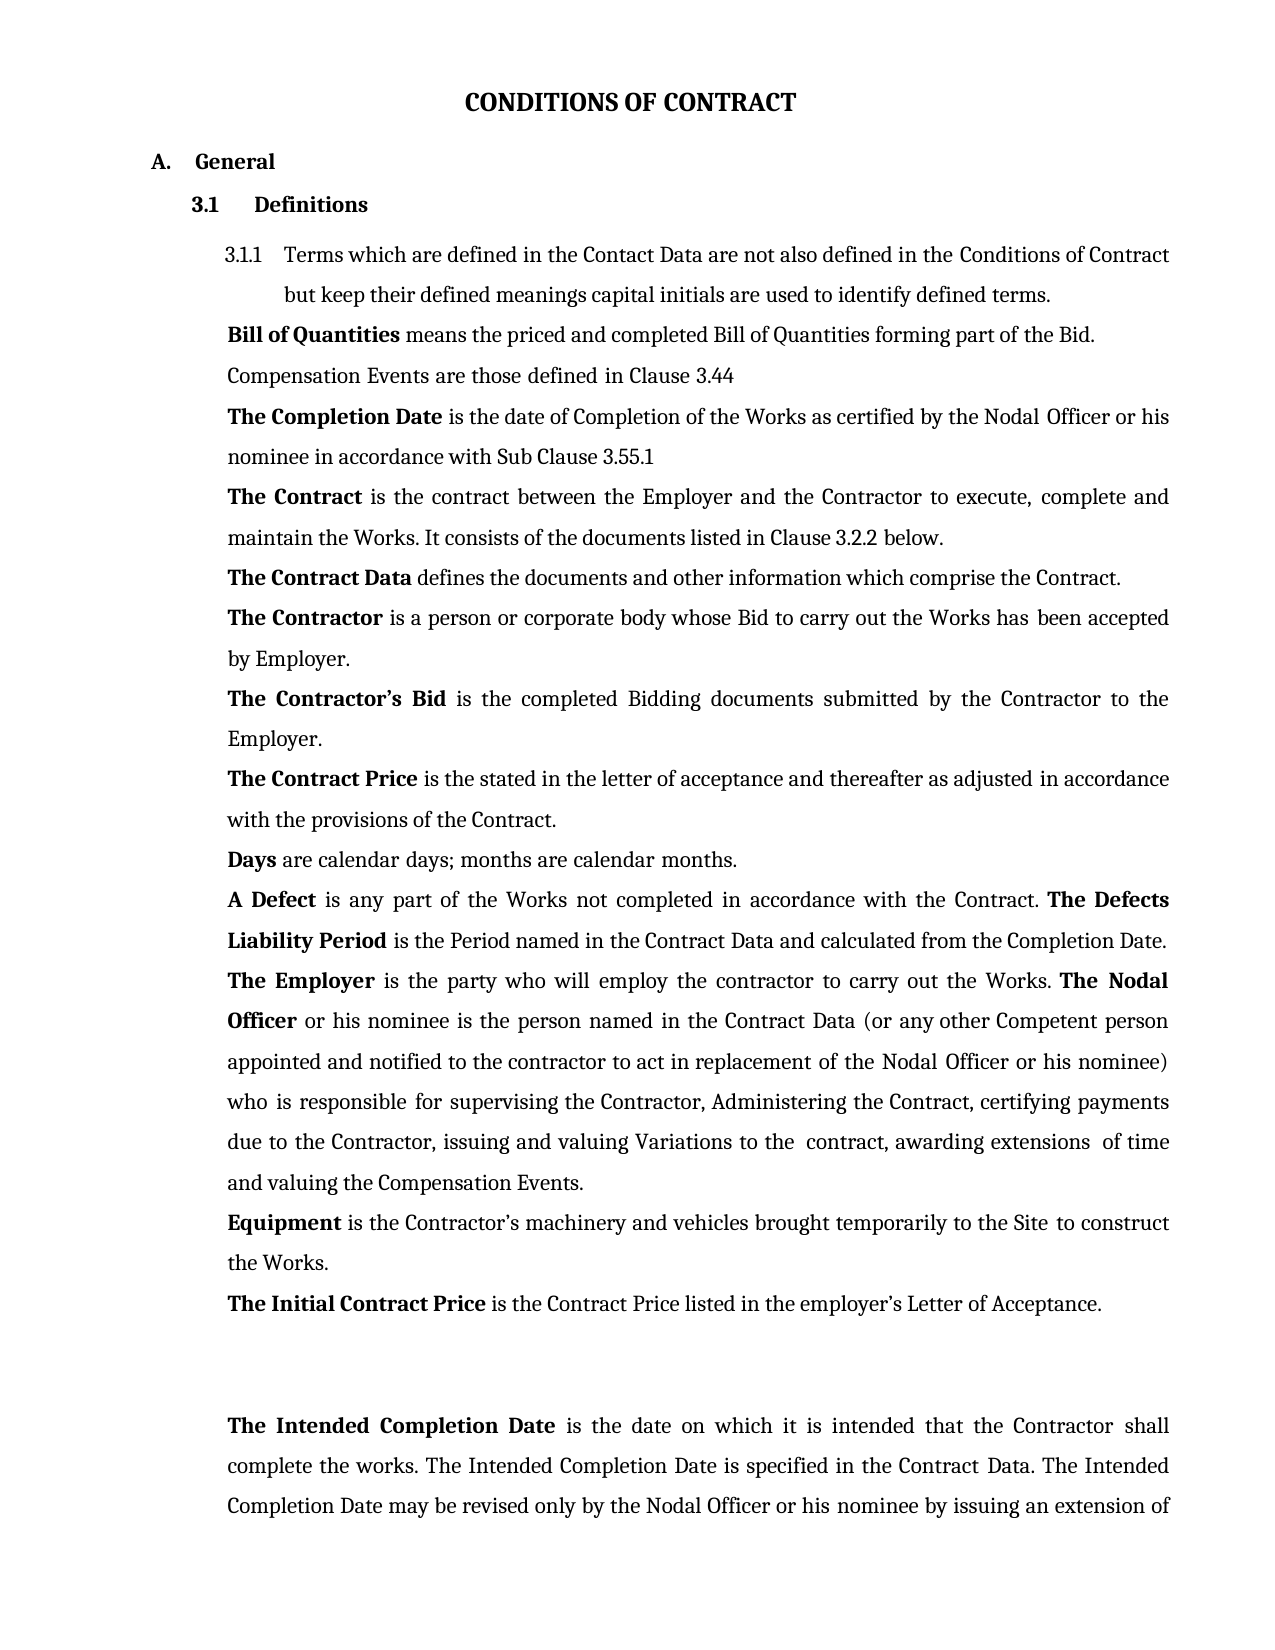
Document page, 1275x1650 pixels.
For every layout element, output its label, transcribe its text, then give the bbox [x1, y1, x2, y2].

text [227, 1413, 1169, 1520]
text The Contract is the contract between the Employer and the Contractor to execute, complete and maintain the Works. It consists of the documents listed in Clause 3.2.2 below. [227, 484, 1169, 551]
text Days are calendar days; months are calendar months. [227, 847, 1169, 873]
text The Contract Price is the stated in the letter of acceptance and thereafter as adjusted in accordance with the provisions of the Contract. [227, 766, 1169, 833]
text The Completion Date is the date of Completion of the Works as certified by the Nodal Officer or his nominee in accordance with Sub Clause 3.55.1 [227, 403, 1169, 470]
text Bill of Quantities means the priced and completed Bill of Quantities forming part of the Bid. [227, 322, 1169, 349]
text Equipment is the Contractor’s machinery and vehicles brought temporarily to the Site to construct the Works. [227, 1210, 1169, 1277]
text The Contractor is a person or corporate body whose Bid to carry out the Works has been accepted by Employer. [227, 605, 1169, 672]
list Terms which are defined in the Contact Data are not also defined in the Conditions of Contract but keep their defined meanings capital initials are used to identify defined terms. [224, 242, 1169, 308]
text The Contractor’s Bid is the completed Bidding documents submitted by the Contractor to the Employer. [227, 686, 1169, 752]
text Compensation Events are those defined in Clause 3.44 [227, 363, 1169, 389]
subtitle CONDITIONS OF CONTRACT [92, 87, 1169, 118]
text The Initial Contract Price is the Contract Price listed in the employer’s Letter of Acceptance. [227, 1291, 1169, 1317]
text A Defect is any part of the Works not completed in accordance with the Contract. The Defects Liability Period is the Period named in the Contract Data and calculated from the Completion Date. [227, 887, 1169, 954]
text The Employer is the party who will employ the contractor to carry out the Works. The Nodal Officer or his nominee is the person named in the Contract Data (or any other Competent person appointed and notified to the contractor to act in replacement of the Nodal Officer or his nominee) who is responsible for supervising the Contractor, Administering the Contract, certifying payments due to the Contractor, issuing and valuing Variations to the contract, awarding extensions of time and valuing the Compensation Events. [227, 968, 1169, 1196]
list Definitions [192, 192, 1169, 218]
text The Contract Data defines the documents and other information which comprise the Contract. [227, 565, 1169, 591]
subtitle General [151, 149, 1169, 175]
